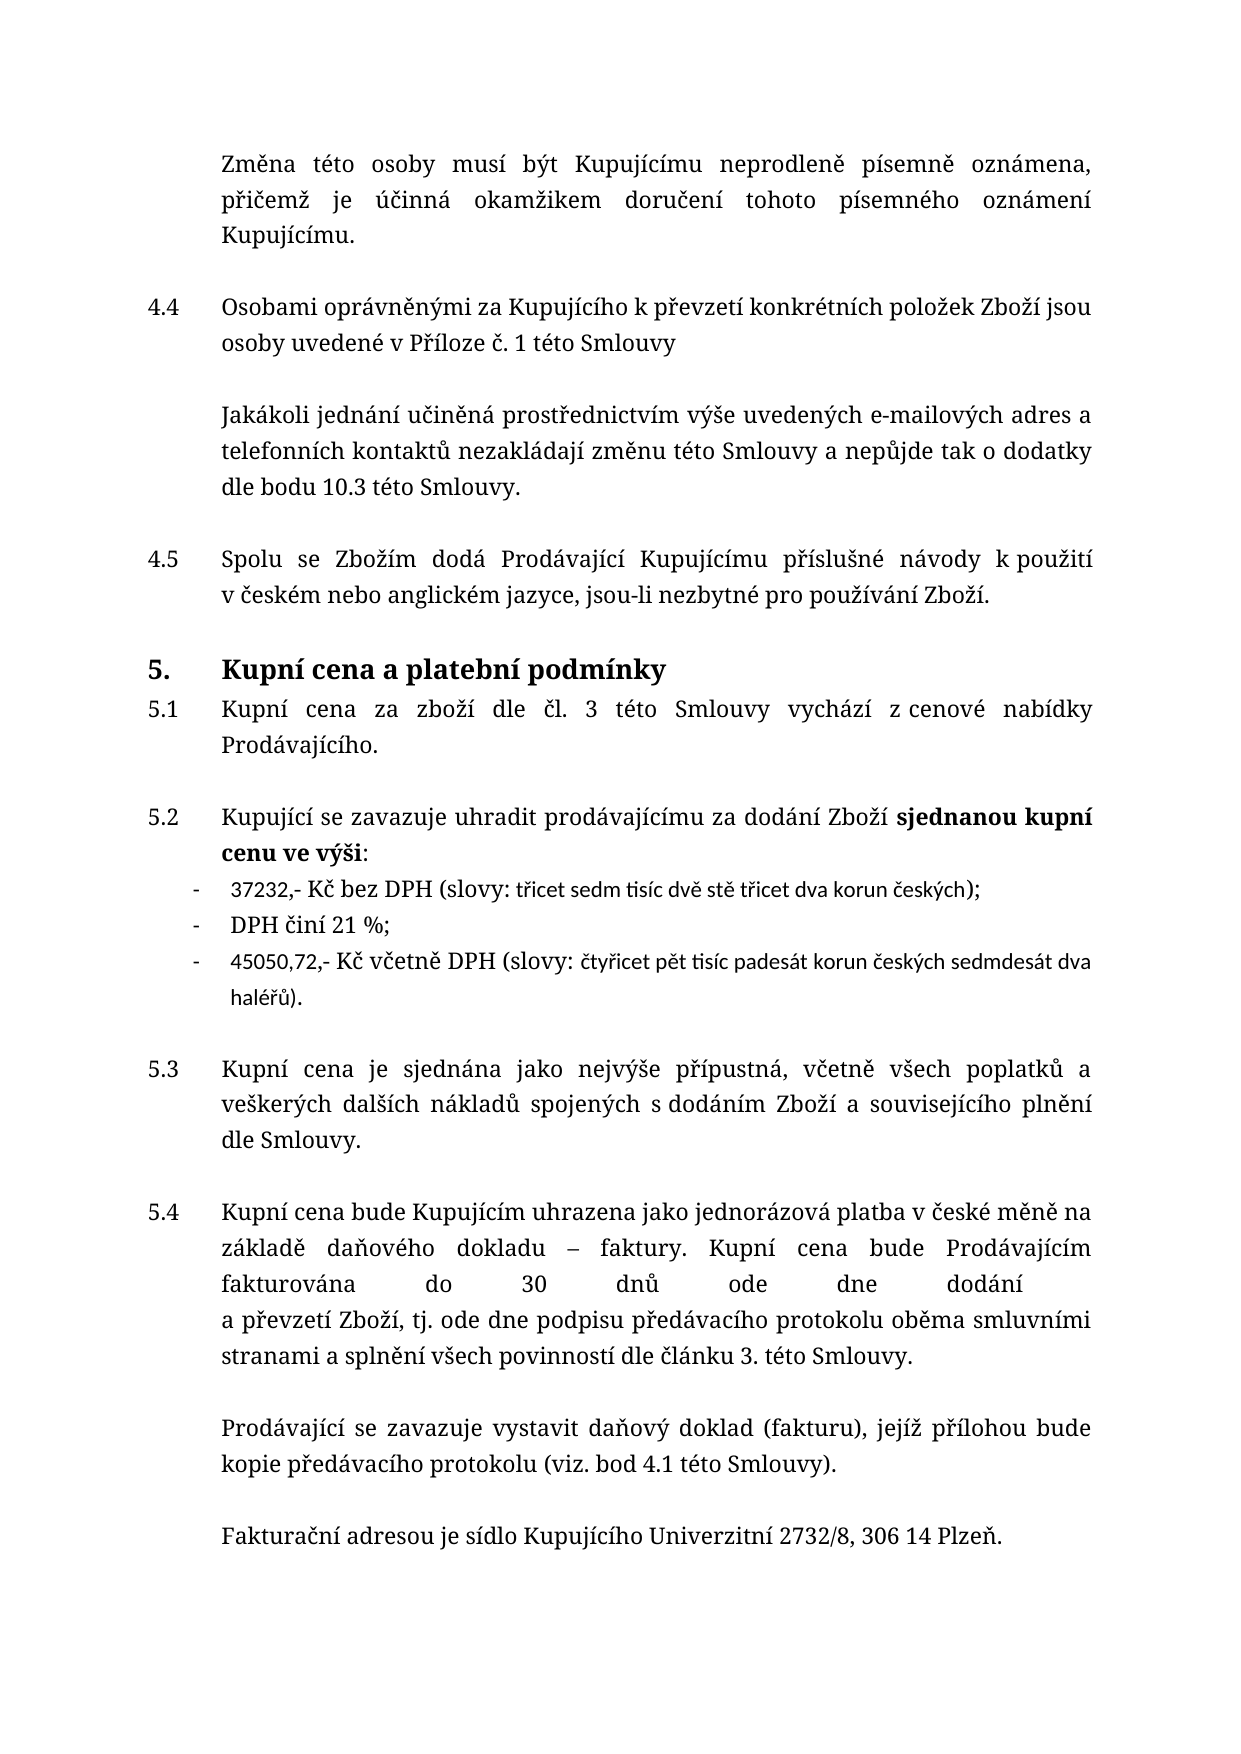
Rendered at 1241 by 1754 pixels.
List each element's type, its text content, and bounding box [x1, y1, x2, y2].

list 37232,- Kč bez DPH (slovy: třicet sedm tisíc dvě stě třicet dva korun českých); [193, 873, 1093, 904]
text Změna této osoby musí být Kupujícímu neprodleně písemně oznámena, přičemž je účinná okamžikem doručení tohoto písemného oznámení Kupujícímu. [148, 148, 1093, 251]
text 5.2 Kupující se zavazuje uhradit prodávajícímu za dodání Zboží sjednanou kupní cenu ve výši: [148, 801, 1093, 868]
text 4.4 Osobami oprávněnými za Kupujícího k převzetí konkrétních položek Zboží jsou osoby uvedené v Příloze č. 1 této Smlouvy [148, 291, 1093, 358]
text Prodávající se zavazuje vystavit daňový doklad (fakturu), jejíž přílohou bude kopie předávacího protokolu (viz. bod 4.1 této Smlouvy). [221, 1412, 1093, 1479]
list 45050,72,- Kč včetně DPH (slovy: čtyřicet pět tisíc padesát korun českých sedmdesát dva haléřů). [193, 945, 1093, 1012]
text 5.4 Kupní cena bude Kupujícím uhrazena jako jednorázová platba v české měně na základě daňového dokladu – faktury. Kupní cena bude Prodávajícím fakturována do 30 dnů ode dne dodání a převzetí Zboží, tj. ode dne podpisu předávacího protokolu oběma smluvními stranami a splnění všech povinností dle článku 3. této Smlouvy. [148, 1196, 1093, 1371]
text 5.3 Kupní cena je sjednána jako nejvýše přípustná, včetně všech poplatků a veškerých dalších nákladů spojených s dodáním Zboží a souvisejícího plnění dle Smlouvy. [148, 1052, 1093, 1156]
text Jakákoli jednání učiněná prostřednictvím výše uvedených e-mailových adres a telefonních kontaktů nezakládají změnu této Smlouvy a nepůjde tak o dodatky dle bodu 10.3 této Smlouvy. [221, 399, 1093, 502]
text 4.5 Spolu se Zbožím dodá Prodávající Kupujícímu příslušné návody k použití v českém nebo anglickém jazyce, jsou-li nezbytné pro používání Zboží. [148, 543, 1093, 610]
text Fakturační adresou je sídlo Kupujícího Univerzitní 2732/8, 306 14 Plzeň. [221, 1520, 1093, 1551]
list DPH činí 21 %; [193, 909, 1093, 940]
text 5. Kupní cena a platební podmínky [148, 651, 1093, 688]
text 5.1 Kupní cena za zboží dle čl. 3 této Smlouvy vychází z cenové nabídky Prodávajícího. [148, 693, 1093, 760]
